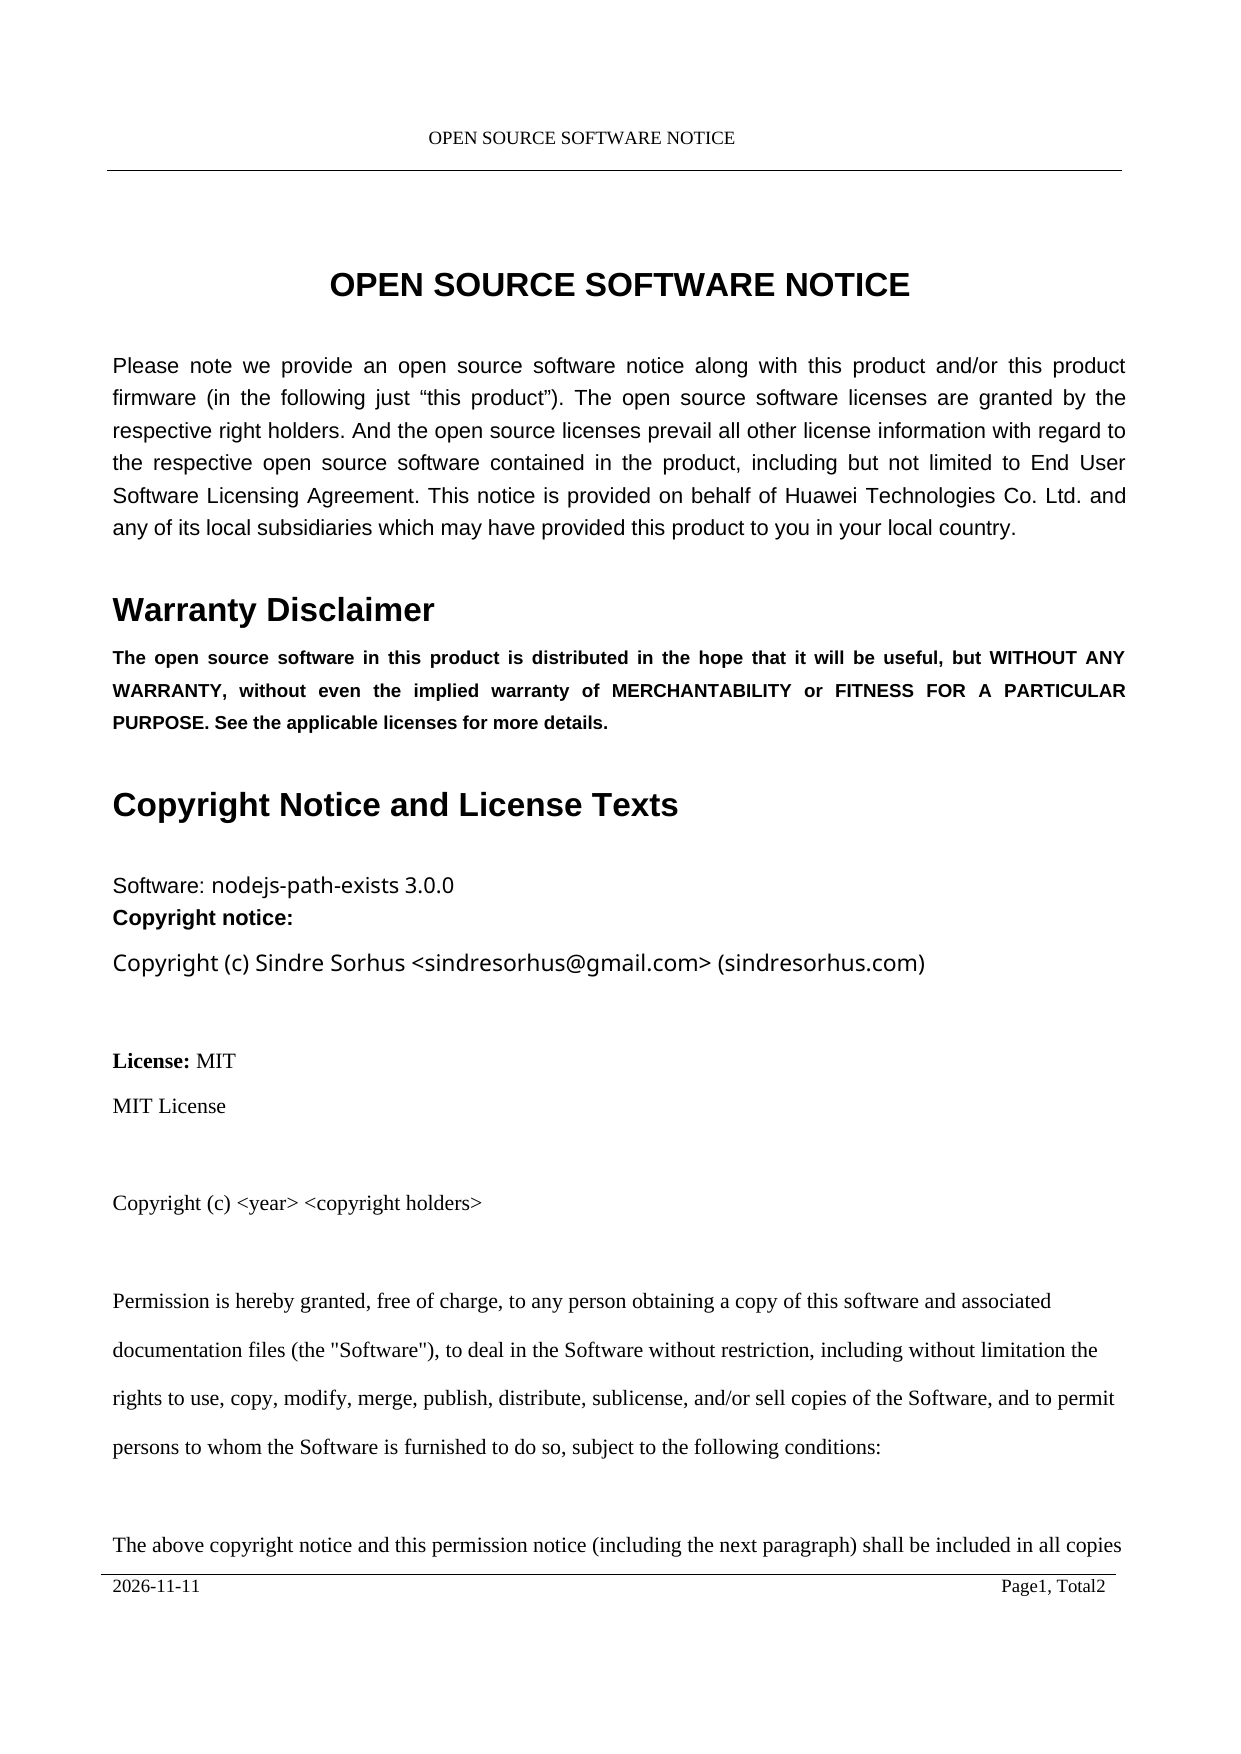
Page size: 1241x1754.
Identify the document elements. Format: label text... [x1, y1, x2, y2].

text Please note we provide an open source software notice along with this product and/or this product firmware (in the following just “this product”). The open source software licenses are granted by the respective right holders. And the open source licenses prevail all other license information with regard to the respective open source software contained in the product, including but not limited to End User Software Licensing Agreement. This notice is provided on behalf of Huawei Technologies Co. Ltd. and any of its local subsidiaries which may have provided this product to you in your local country. [112, 349, 1128, 544]
text License: MIT [112, 1044, 1128, 1077]
text The open source software in this product is distributed in the hope that it will be useful, but WITHOUT ANY WARRANTY, without even the implied warranty of MERCHANTABILITY or FITNESS FOR A PARTICULAR PURPOSE. See the applicable licenses for more details. [112, 641, 1128, 739]
text Warranty Disclaimer [112, 576, 1128, 641]
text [112, 1089, 1128, 1560]
text OPEN SOURCE SOFTWARE NOTICE [112, 251, 1128, 316]
text Copyright (c) Sindre Sorhus <sindresorhus@gmail.com> (sindresorhus.com) [112, 947, 1128, 1028]
text Software: nodejs-path-exists 3.0.0 [112, 869, 1128, 901]
text Copyright Notice and License Texts [112, 771, 1128, 836]
text Copyright notice: [112, 901, 1128, 934]
